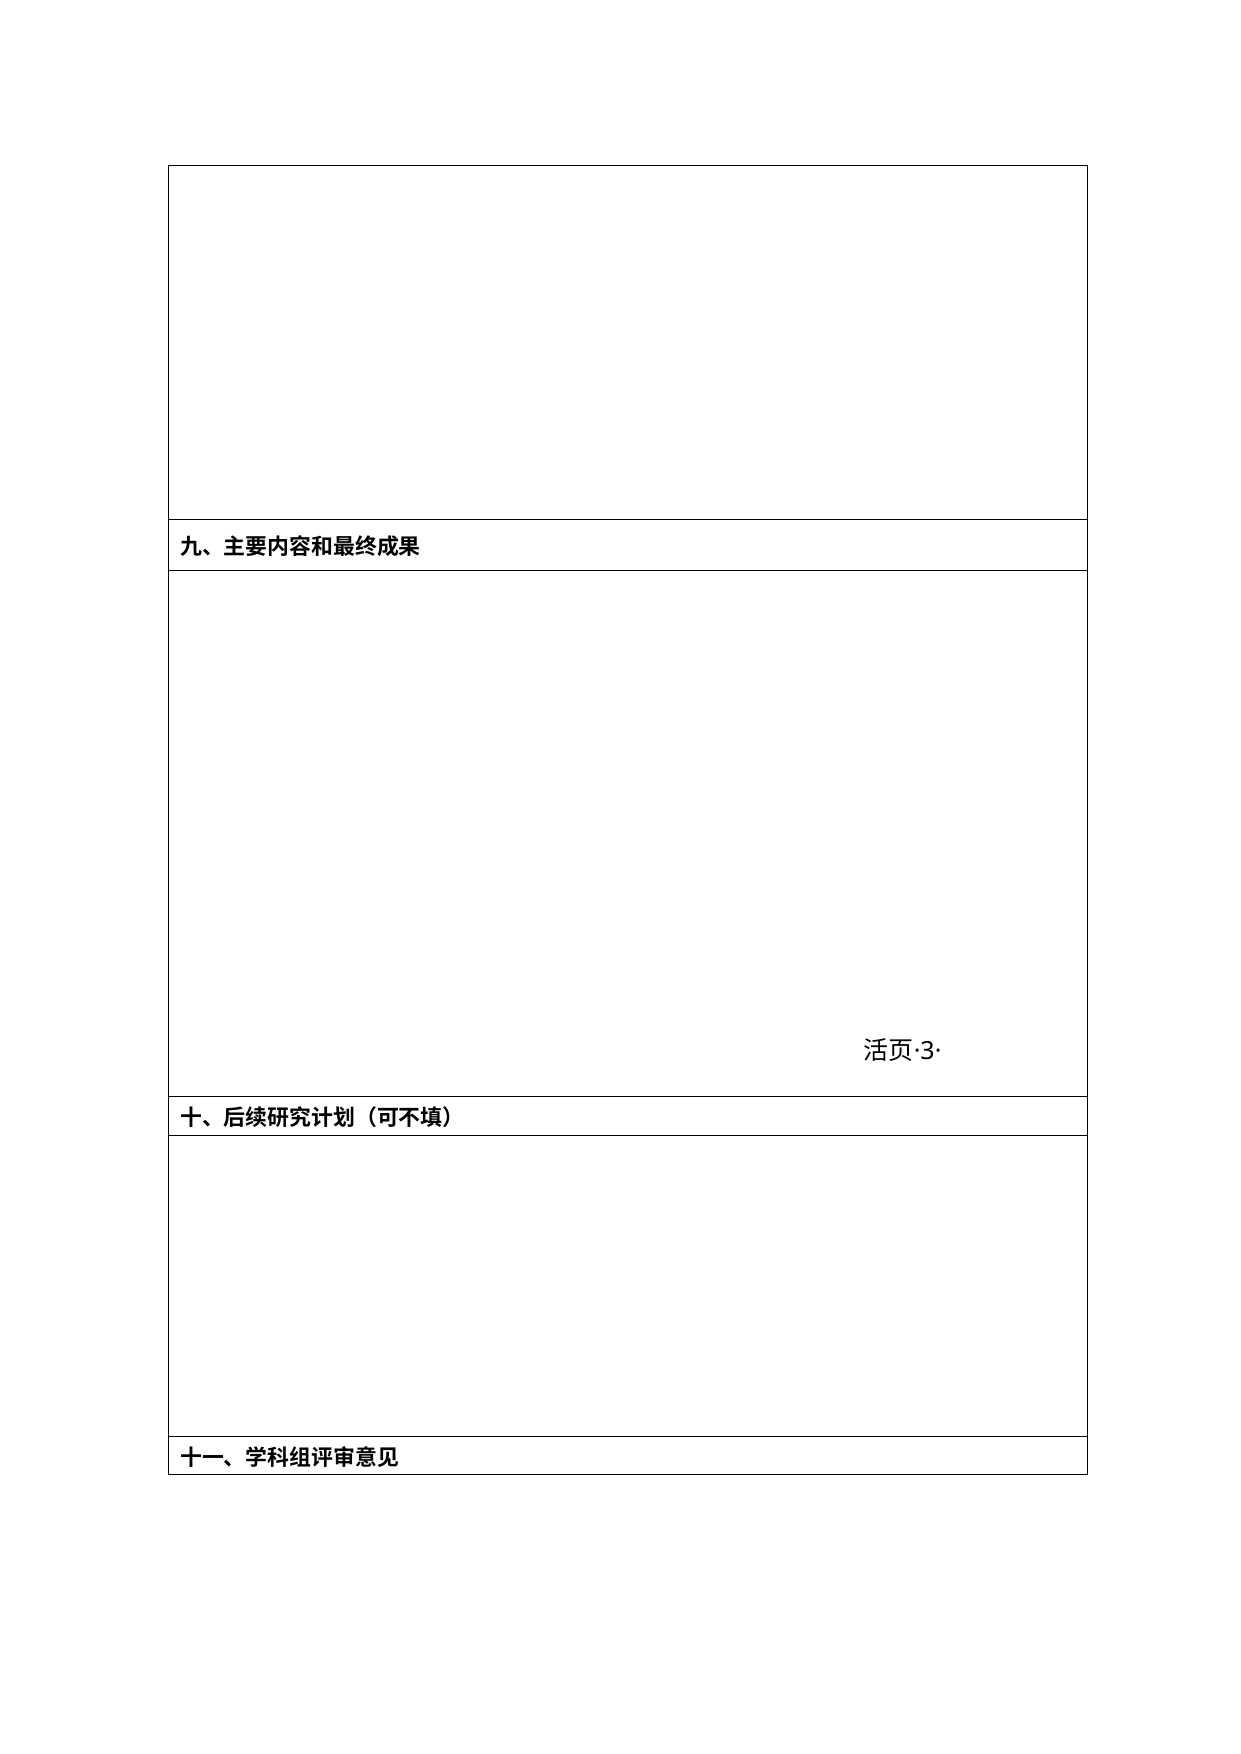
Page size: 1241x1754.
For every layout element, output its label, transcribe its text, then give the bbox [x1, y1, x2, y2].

table_cell [169, 166, 1087, 518]
table_cell 九、主要内容和最终成果 [169, 520, 1087, 570]
table_cell [169, 571, 1087, 1096]
table_cell 十、后续研究计划（可不填） [169, 1097, 1087, 1134]
table_cell [169, 1136, 1087, 1436]
table_cell 十一、学科组评审意见 [169, 1437, 1087, 1474]
